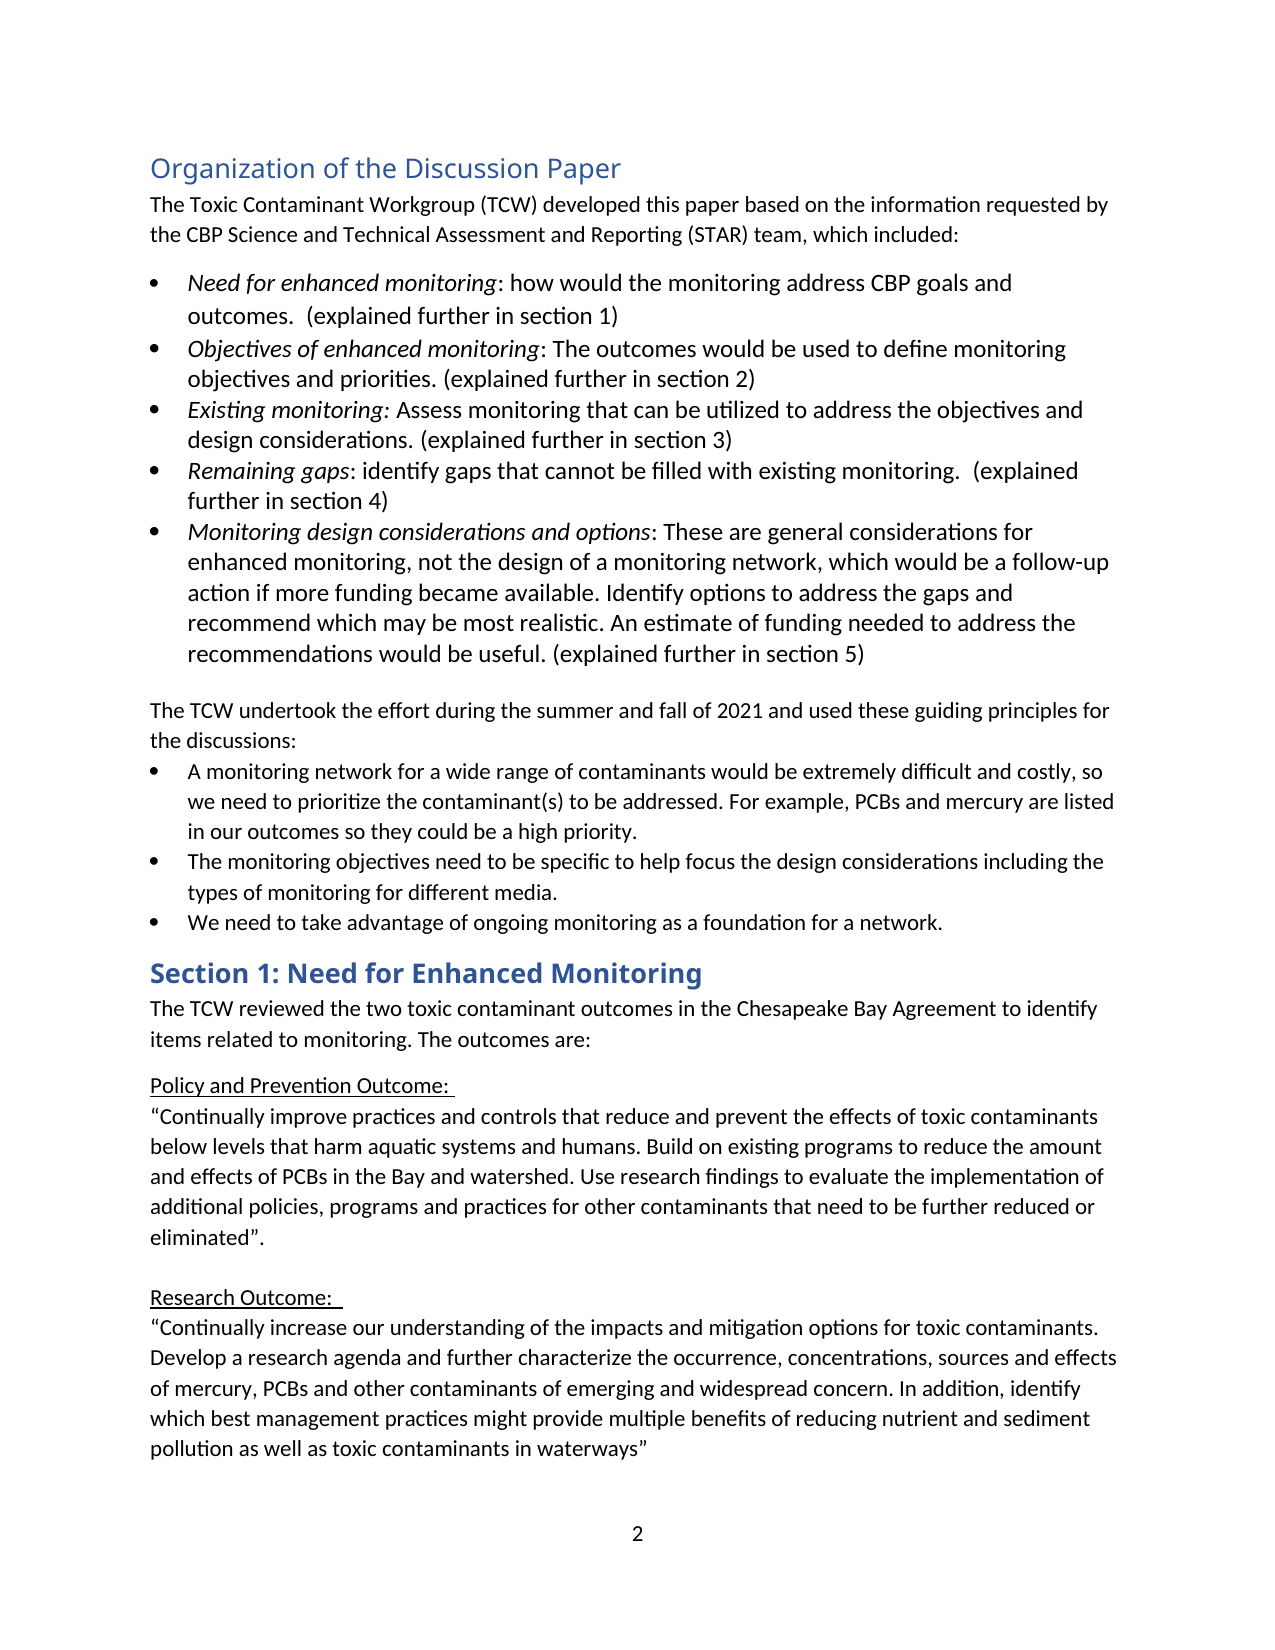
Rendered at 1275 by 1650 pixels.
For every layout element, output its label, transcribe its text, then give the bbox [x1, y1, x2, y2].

list Remaining gaps: identify gaps that cannot be filled with existing monitoring. (explained further in section 4) [150, 455, 1125, 516]
text “Continually improve practices and controls that reduce and prevent the effects of toxic contaminants below levels that harm aquatic systems and humans. Build on existing programs to reduce the amount and effects of PCBs in the Bay and watershed. Use research findings to evaluate the implementation of additional policies, programs and practices for other contaminants that need to be further reduced or eliminated”. [150, 1102, 1125, 1251]
list Existing monitoring: Assess monitoring that can be utilized to address the objectives and design considerations. (explained further in section 3) [150, 394, 1125, 455]
list Need for enhanced monitoring: how would the monitoring address CBP goals and outcomes. (explained further in section 1) [150, 267, 1125, 330]
subtitle Organization of the Discussion Paper [150, 150, 1125, 187]
text Research Outcome: [150, 1283, 1125, 1311]
list Monitoring design considerations and options: These are general considerations for enhanced monitoring, not the design of a monitoring network, which would be a follow-up action if more funding became available. Identify options to address the gaps and recommend which may be most realistic. An estimate of funding needed to address the recommendations would be useful. (explained further in section 5) [150, 516, 1125, 668]
text The Toxic Contaminant Workgroup (TCW) developed this paper based on the information requested by the CBP Science and Technical Assessment and Reporting (STAR) team, which included: [150, 190, 1125, 248]
text Policy and Prevention Outcome: [150, 1072, 1125, 1100]
subtitle Section 1: Need for Enhanced Monitoring [150, 955, 1125, 992]
text The TCW undertook the effort during the summer and fall of 2021 and used these guiding principles for the discussions: [150, 696, 1125, 755]
list Objectives of enhanced monitoring: The outcomes would be used to define monitoring objectives and priorities. (explained further in section 2) [150, 333, 1125, 394]
text “Continually increase our understanding of the impacts and mitigation options for toxic contaminants. Develop a research agenda and further characterize the occurrence, concentrations, sources and effects of mercury, PCBs and other contaminants of emerging and widespread concern. In addition, identify which best management practices might provide multiple benefits of reducing nutrient and sediment pollution as well as toxic contaminants in waterways” [150, 1313, 1125, 1462]
list We need to take advantage of ongoing monitoring as a foundation for a network. [150, 908, 1125, 936]
text The TCW reviewed the two toxic contaminant outcomes in the Chesapeake Bay Agreement to identify items related to monitoring. The outcomes are: [150, 994, 1125, 1053]
list The monitoring objectives need to be specific to help focus the design considerations including the types of monitoring for different media. [150, 847, 1125, 906]
list A monitoring network for a wide range of contaminants would be extremely difficult and costly, so we need to prioritize the contaminant(s) to be addressed. For example, PCBs and mercury are listed in our outcomes so they could be a high priority. [150, 757, 1125, 845]
